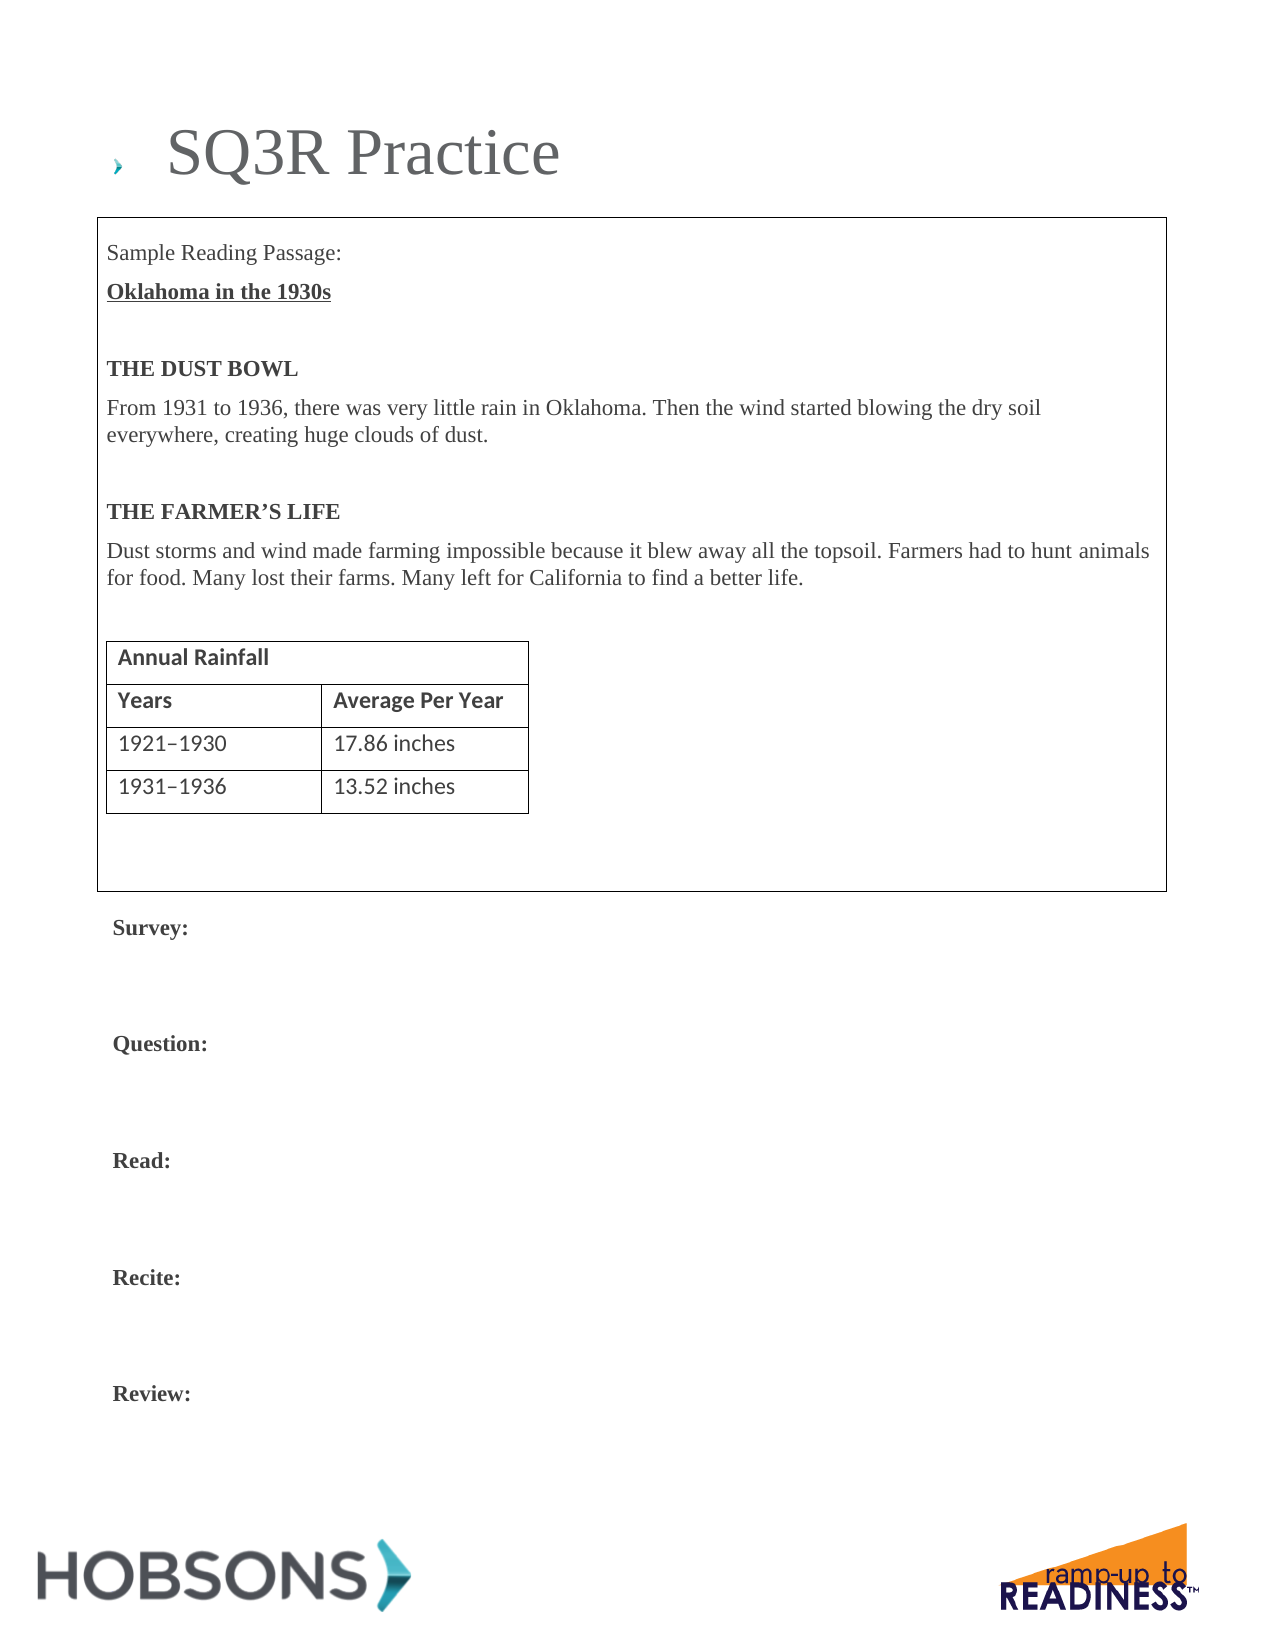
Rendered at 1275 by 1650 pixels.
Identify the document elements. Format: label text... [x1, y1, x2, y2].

picture [37, 1538, 412, 1613]
text Survey: [112, 914, 1162, 940]
title SQ3R Practice [112, 112, 1162, 189]
picture [113, 158, 123, 175]
picture [997, 1523, 1199, 1613]
text Question: [112, 1030, 1162, 1057]
text Recite: [112, 1263, 1162, 1290]
text Review: [112, 1380, 1162, 1406]
text Read: [112, 1147, 1162, 1173]
